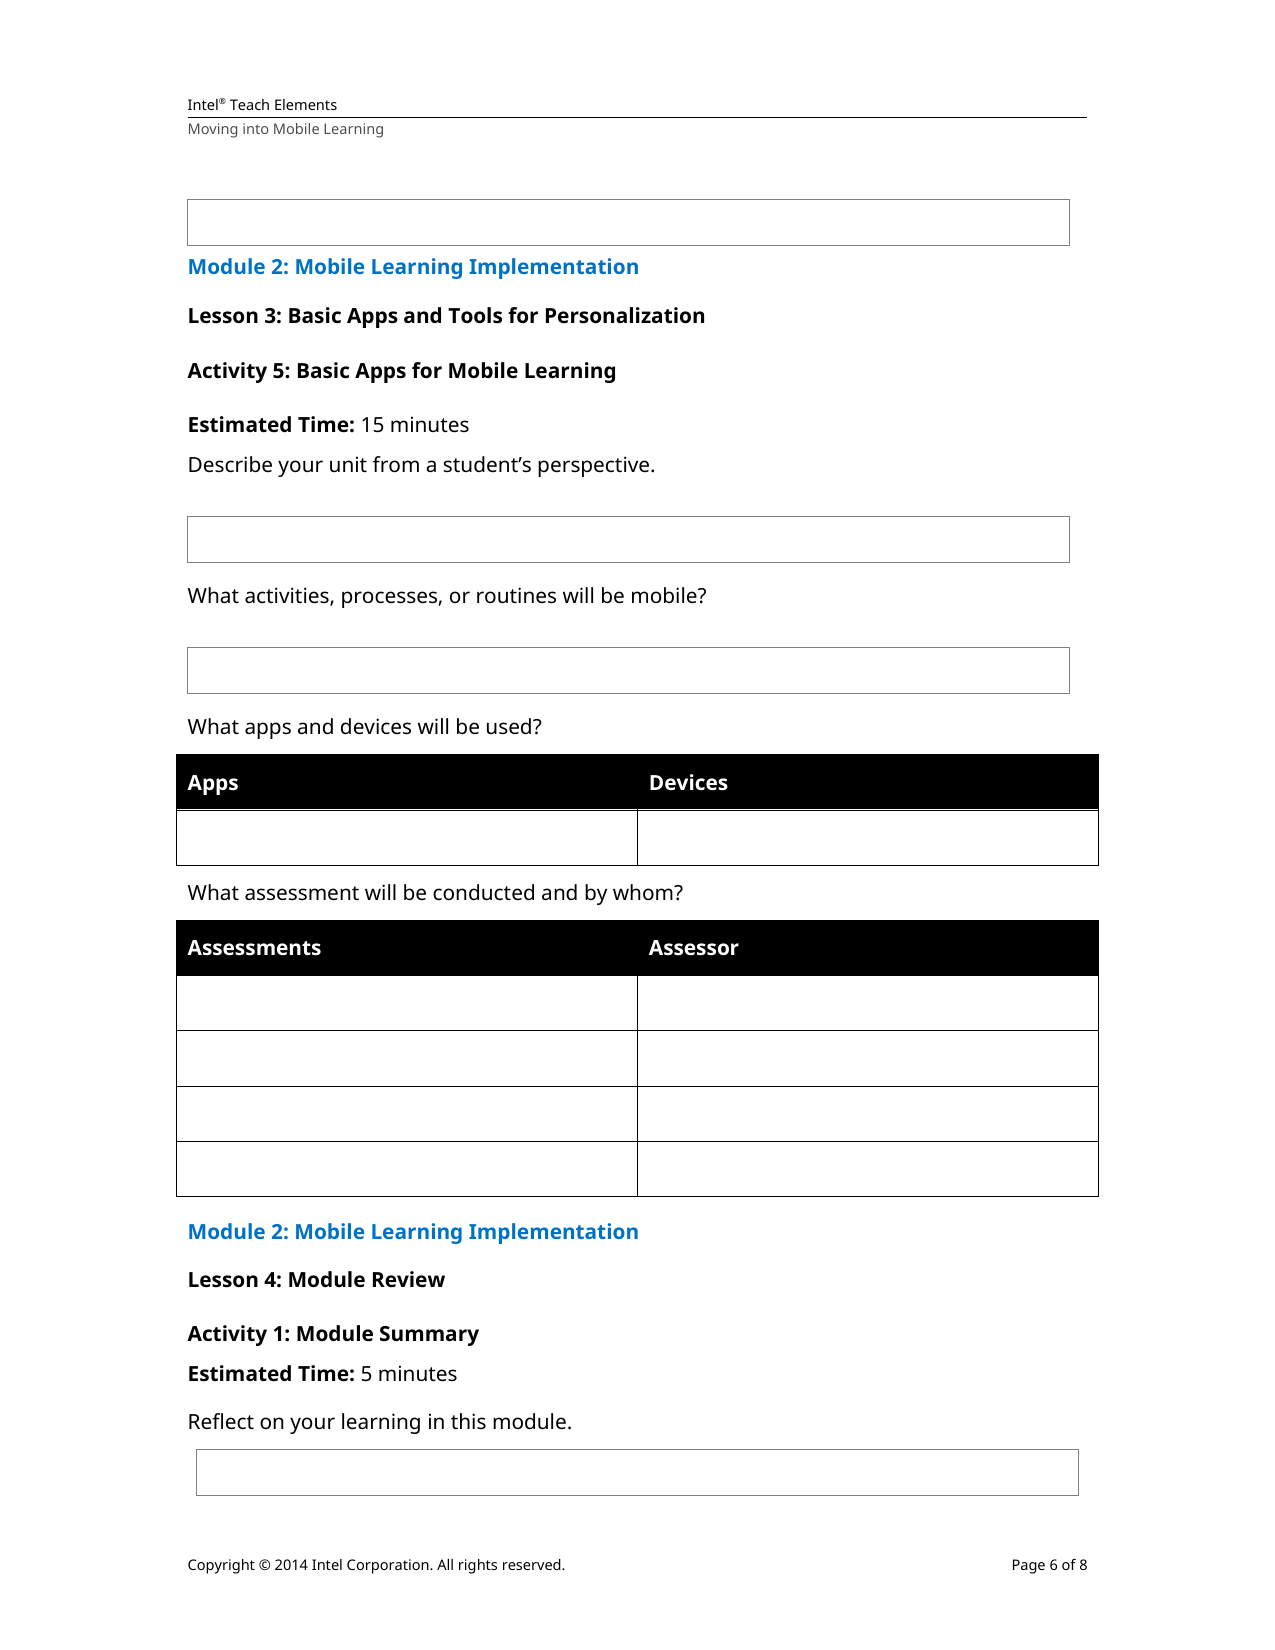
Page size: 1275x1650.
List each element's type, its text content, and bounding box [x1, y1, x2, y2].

text Estimated Time: 15 minutes [187, 409, 1087, 438]
table_cell [177, 976, 637, 1030]
table_header Apps [177, 755, 637, 809]
text Reflect on your learning in this module. [187, 1401, 1087, 1437]
text What activities, processes, or routines will be mobile? [187, 492, 1087, 611]
text What assessment will be conducted and by whom? [187, 872, 1087, 907]
table_header [188, 200, 1069, 245]
table_cell [638, 1031, 1098, 1086]
table_header Assessments [177, 921, 637, 975]
text Estimated Time: 5 minutes [187, 1353, 1087, 1389]
table_cell [638, 1142, 1098, 1196]
table_cell [177, 811, 637, 865]
text Activity 5: Basic Apps for Mobile Learning [187, 355, 1087, 384]
text Lesson 3: Basic Apps and Tools for Personalization [187, 301, 1087, 330]
table_header [188, 517, 1069, 562]
table_cell [177, 1031, 637, 1086]
table_cell [638, 976, 1098, 1030]
table_cell [638, 811, 1098, 865]
table_header Devices [638, 755, 1098, 809]
text Describe your unit from a student’s perspective. [187, 444, 1087, 480]
table_cell [177, 1087, 637, 1141]
text What apps and devices will be used? [187, 623, 1087, 742]
text Module 2: Mobile Learning Implementation [187, 1216, 1087, 1245]
table_cell [638, 1087, 1098, 1141]
text Activity 1: Module Summary [187, 1318, 1087, 1347]
table_header [188, 648, 1069, 693]
table_header [197, 1450, 1078, 1495]
text Lesson 4: Module Review [187, 1264, 1087, 1293]
table_header Assessor [638, 921, 1098, 975]
table_cell [177, 1142, 637, 1196]
text Module 2: Mobile Learning Implementation [187, 176, 1087, 282]
